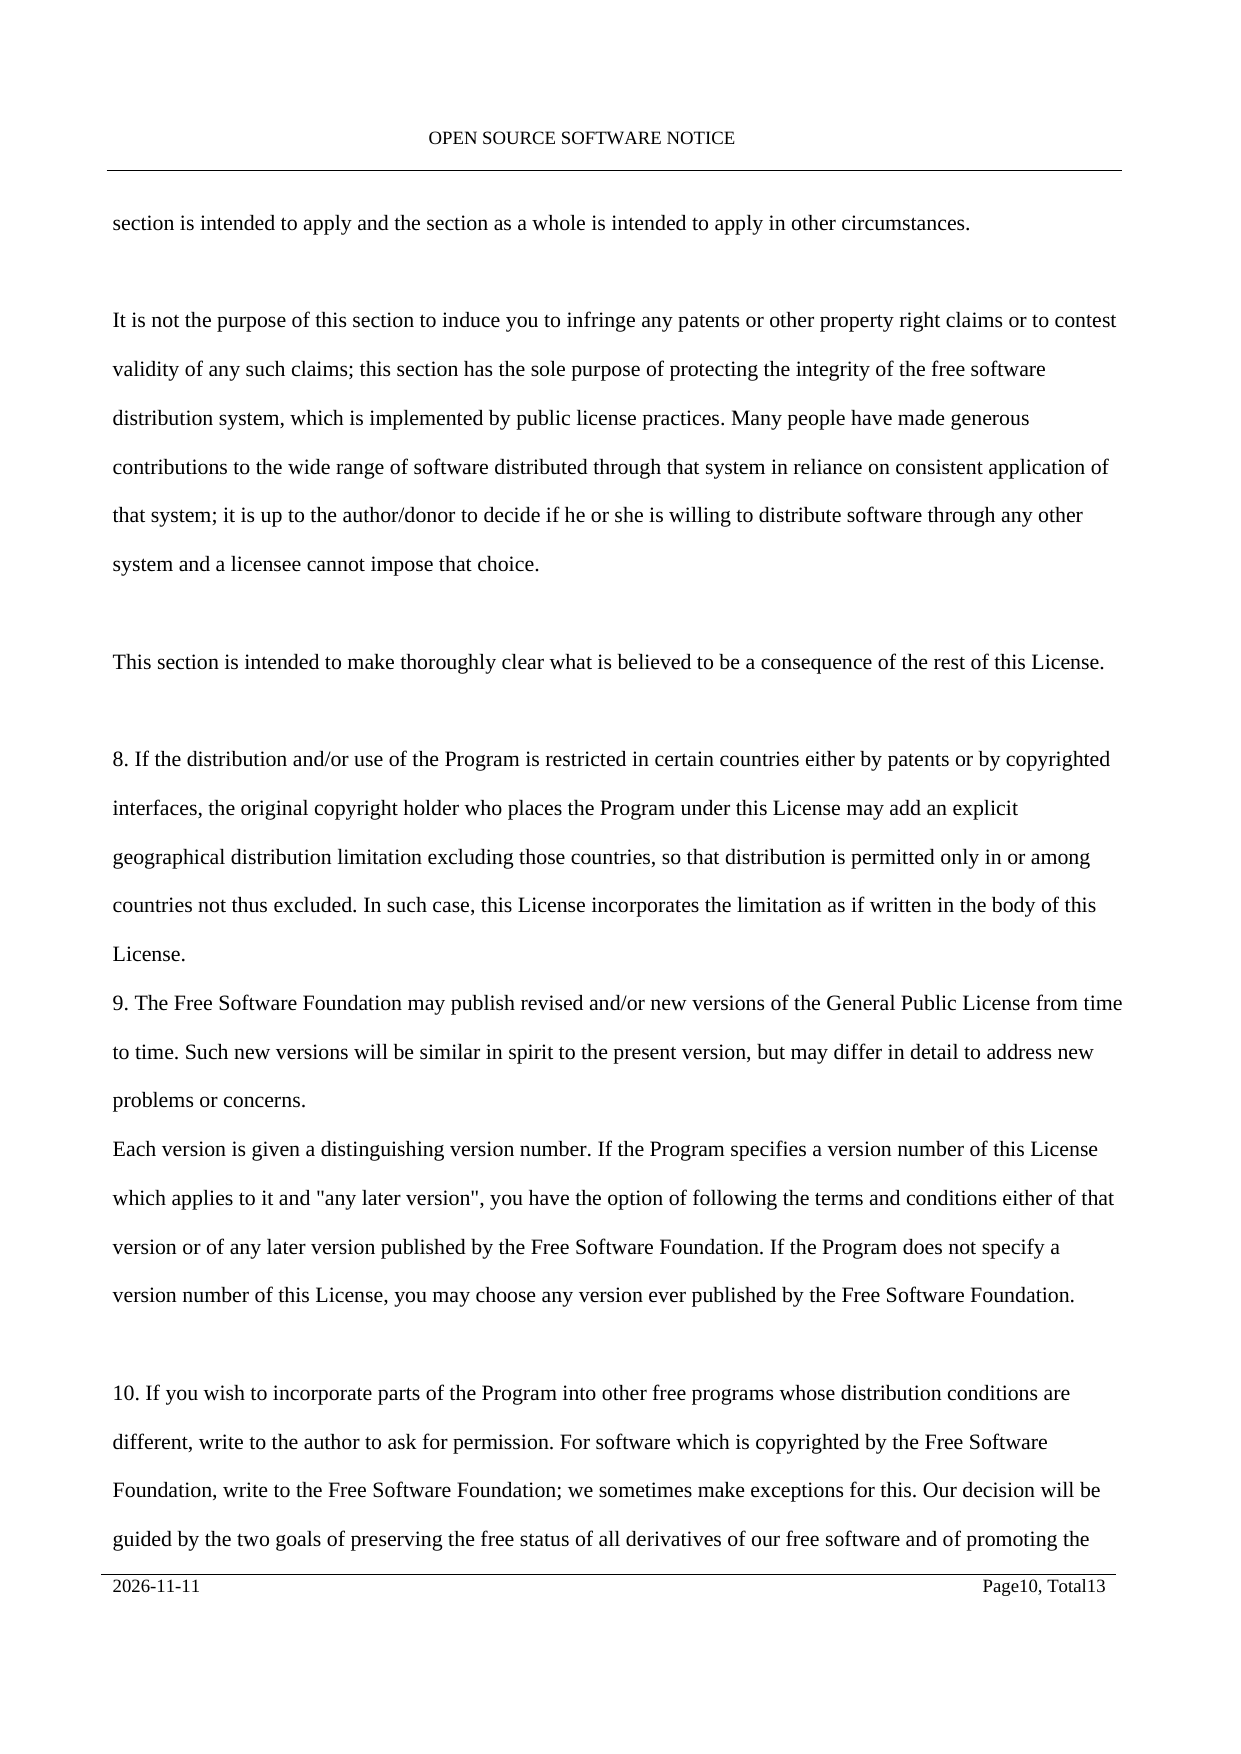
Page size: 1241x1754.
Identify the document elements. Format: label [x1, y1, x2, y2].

text [112, 206, 1128, 1555]
